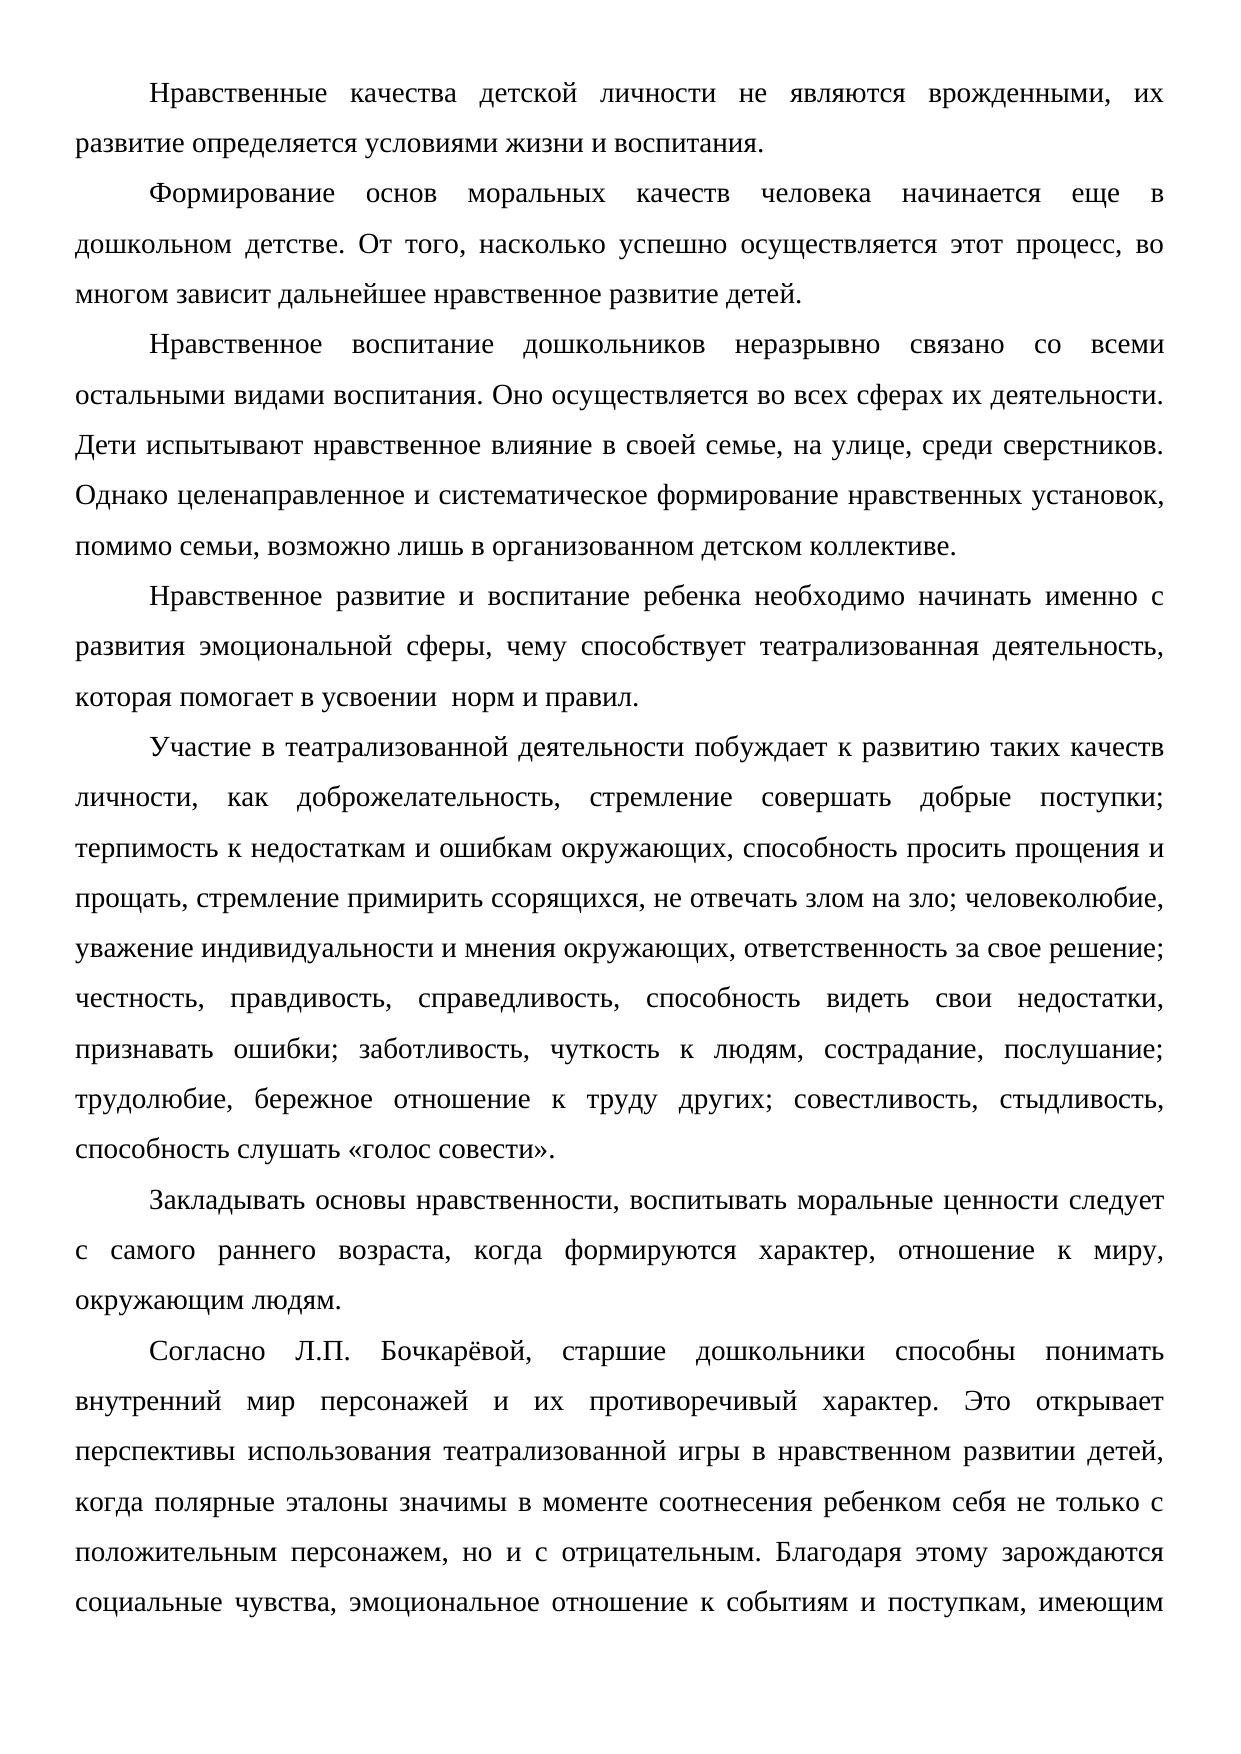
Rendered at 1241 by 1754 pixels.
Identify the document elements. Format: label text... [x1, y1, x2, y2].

text Нравственное воспитание дошкольников неразрывно связано со всеми остальными видами воспитания. Оно осуществляется во всех сферах их деятельности. Дети испытывают нравственное влияние в своей семье, на улице, среди сверстников. Однако целенаправленное и систематическое формирование нравственных установок, помимо семьи, возможно лишь в организованном детском коллективе. [75, 327, 1165, 561]
text Нравственное развитие и воспитание ребенка необходимо начинать именно с развития эмоциональной сферы, чему способствует театрализованная деятельность, которая помогает в усвоении норм и правил. [75, 578, 1165, 712]
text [75, 1333, 1165, 1618]
text Нравственные качества детской личности не являются врожденными, их развитие определяется условиями жизни и воспитания. [75, 75, 1165, 159]
text Закладывать основы нравственности, воспитывать моральные ценности следует с самого раннего возраста, когда формируются характер, отношение к миру, окружающим людям. [75, 1182, 1165, 1316]
text Формирование основ моральных качеств человека начинается еще в дошкольном детстве. От того, насколько успешно осуществляется этот процесс, во многом зависит дальнейшее нравственное развитие детей. [75, 176, 1165, 310]
text Участие в театрализованной деятельности побуждает к развитию таких качеств личности, как доброжелательность, стремление совершать добрые поступки; терпимость к недостаткам и ошибкам окружающих, способность просить прощения и прощать, стремление примирить ссорящихся, не отвечать злом на зло; человеколюбие, уважение индивидуальности и мнения окружающих, ответственность за свое решение; честность, правдивость, справедливость, способность видеть свои недостатки, признавать ошибки; заботливость, чуткость к людям, сострадание, послушание; трудолюбие, бережное отношение к труду других; совестливость, стыдливость, способность слушать «голос совести». [75, 729, 1165, 1165]
